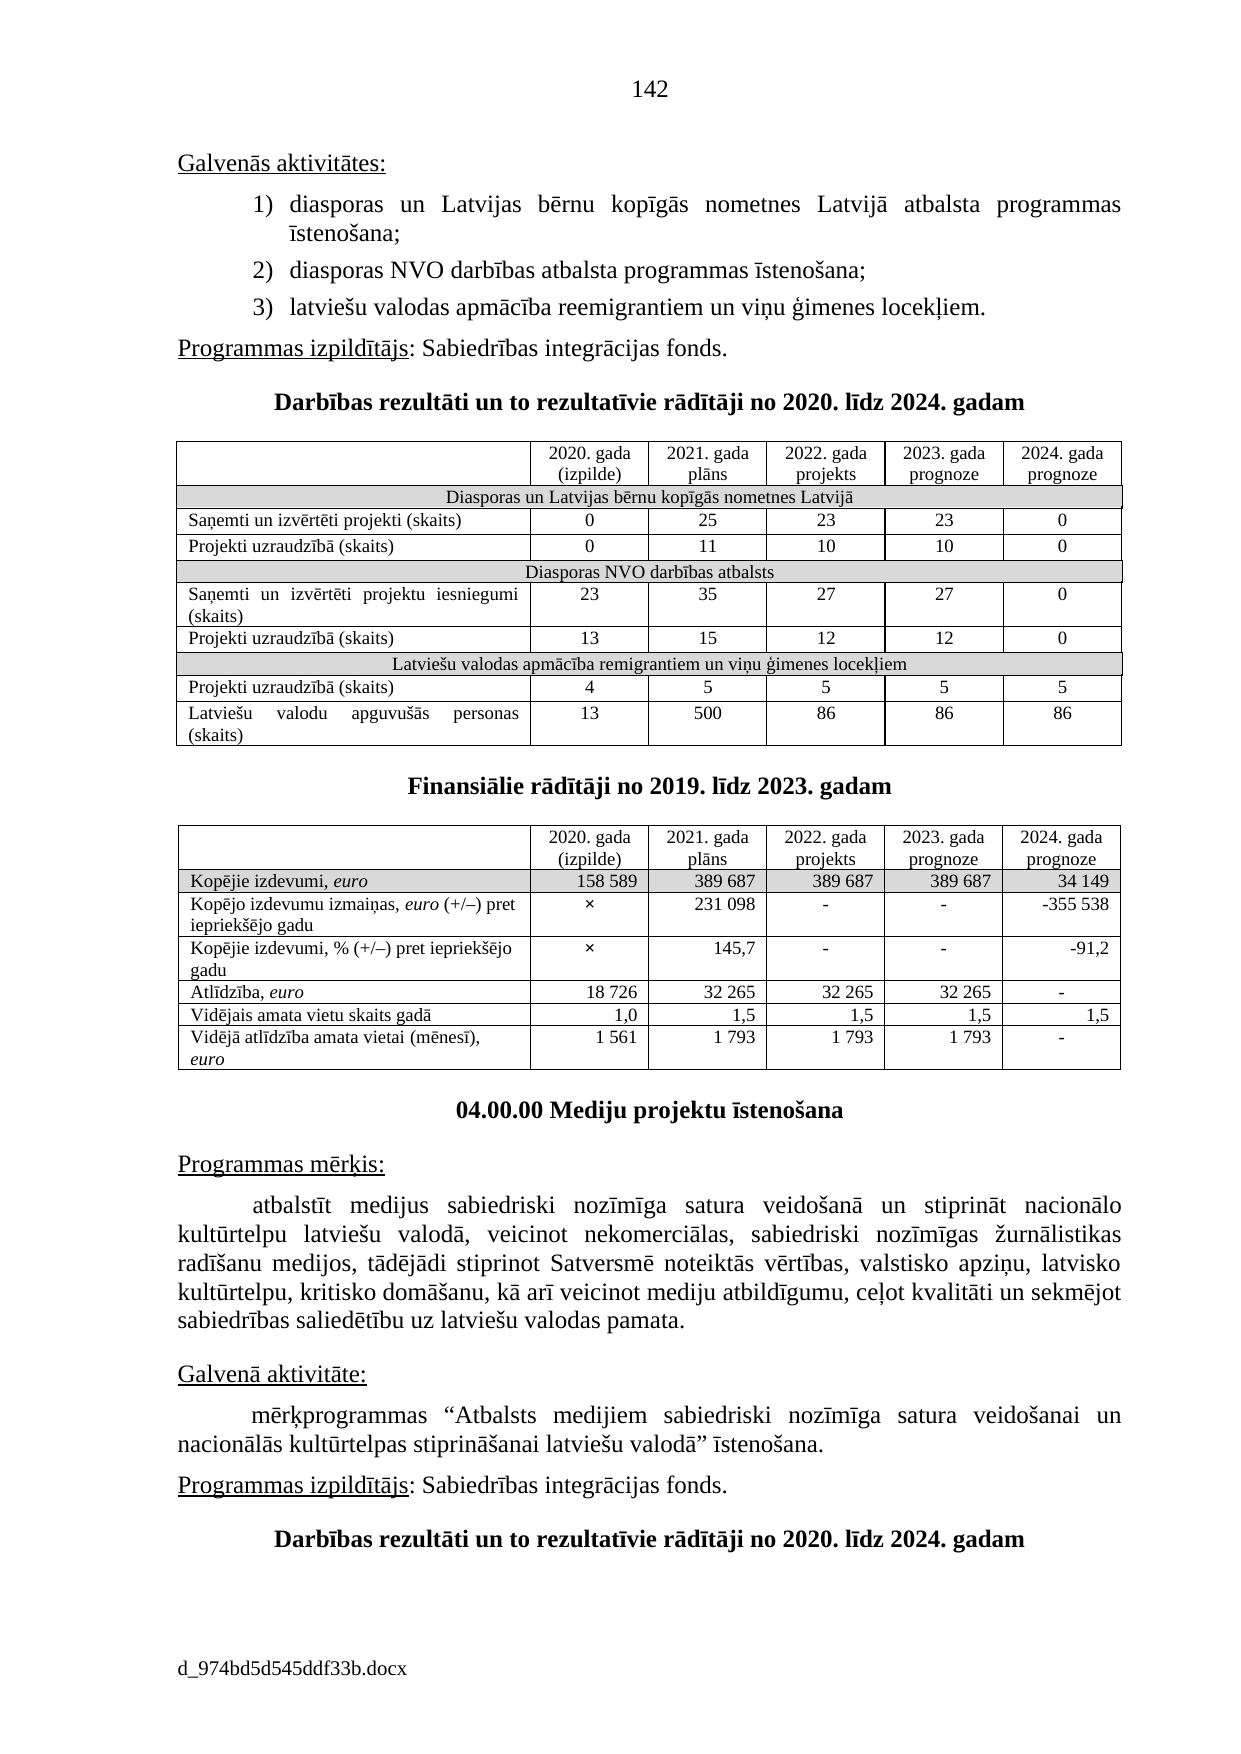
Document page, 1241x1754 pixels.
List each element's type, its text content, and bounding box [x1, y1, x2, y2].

table_header 2023. gada prognoze [886, 442, 1003, 485]
text 04.00.00 Mediju projektu īstenošana [177, 1095, 1122, 1124]
table_cell 5 [1004, 676, 1121, 701]
text Darbības rezultāti un to rezultatīvie rādītāji no 2020. līdz 2024. gadam [177, 1524, 1122, 1553]
table_cell 1,5 [649, 1004, 766, 1025]
table_cell - [885, 893, 1002, 936]
table_header 2022. gada projekts [767, 826, 884, 869]
table_cell Diasporas un Latvijas bērnu kopīgās nometnes Latvijā [177, 486, 1122, 507]
table_cell Saņemti un izvērtēti projektu iesniegumi (skaits) [177, 583, 530, 626]
table_cell 15 [649, 627, 766, 652]
table_cell 18 726 [531, 981, 648, 1003]
table_cell 1,0 [531, 1004, 648, 1025]
table_cell 1 793 [649, 1026, 766, 1069]
table_cell 27 [767, 583, 884, 626]
table_cell - [767, 893, 884, 936]
table_cell 27 [886, 583, 1003, 626]
table_cell 86 [767, 702, 884, 745]
table_cell 1 561 [531, 1026, 648, 1069]
table_cell 23 [531, 583, 648, 626]
text Finansiālie rādītāji no 2019. līdz 2023. gadam [177, 771, 1122, 800]
table_cell 1,5 [885, 1004, 1002, 1025]
table_cell 25 [649, 509, 766, 533]
table_cell 10 [767, 535, 884, 559]
table_cell Latviešu valodu apguvušās personas (skaits) [177, 702, 530, 745]
table_cell 13 [531, 627, 648, 652]
table_cell 23 [767, 509, 884, 533]
text mērķprogrammas “Atbalsts medijiem sabiedriski nozīmīga satura veidošanai un nacionālās kultūrtelpas stiprināšanai latviešu valodā” īstenošana. [177, 1400, 1122, 1458]
table_cell 231 098 [649, 893, 766, 936]
table_cell Saņemti un izvērtēti projekti (skaits) [177, 509, 530, 533]
table_header [179, 826, 530, 869]
text Programmas mērķis: [177, 1149, 1122, 1178]
table_cell - [767, 937, 884, 980]
table_cell 32 265 [767, 981, 884, 1003]
table_cell 5 [767, 676, 884, 701]
table_cell 32 265 [649, 981, 766, 1003]
list diasporas un Latvijas bērnu kopīgās nometnes Latvijā atbalsta programmas īstenošana; [252, 189, 1122, 246]
table_cell 12 [767, 627, 884, 652]
table_cell 0 [1004, 627, 1121, 652]
table_header 2022. gada projekts [767, 442, 884, 485]
table_cell 12 [886, 627, 1003, 652]
table_cell 5 [649, 676, 766, 701]
table_cell 11 [649, 535, 766, 559]
text Galvenā aktivitāte: [177, 1359, 1122, 1388]
table_header 2020. gada (izpilde) [531, 826, 648, 869]
table_cell 32 265 [885, 981, 1002, 1003]
table_cell Vidējais amata vietu skaits gadā [179, 1004, 530, 1025]
table_cell 158 589 [531, 870, 648, 892]
table_cell 389 687 [885, 870, 1002, 892]
text Galvenās aktivitātes: [177, 148, 1122, 176]
table_cell - [1003, 1026, 1120, 1069]
text Darbības rezultāti un to rezultatīvie rādītāji no 2020. līdz 2024. gadam [177, 387, 1122, 416]
table_cell 86 [1004, 702, 1121, 745]
table_cell 34 149 [1003, 870, 1120, 892]
table_cell 145,7 [649, 937, 766, 980]
table_header 2024. gada prognoze [1003, 826, 1120, 869]
table_cell - [1003, 981, 1120, 1003]
table_header 2021. gada plāns [649, 826, 766, 869]
table_header 2020. gada (izpilde) [531, 442, 648, 485]
table_cell 389 687 [767, 870, 884, 892]
table_cell 86 [886, 702, 1003, 745]
table_cell 1,5 [767, 1004, 884, 1025]
table_cell - [885, 937, 1002, 980]
table_cell Kopējo izdevumu izmaiņas, euro (+/–) pret iepriekšējo gadu [179, 893, 530, 936]
table_cell 4 [531, 676, 648, 701]
table_cell Projekti uzraudzībā (skaits) [177, 676, 530, 701]
table_cell × [531, 893, 648, 936]
table_header [177, 442, 530, 485]
table_cell Kopējie izdevumi, euro [179, 870, 530, 892]
table_cell × [531, 937, 648, 980]
table_cell 389 687 [649, 870, 766, 892]
table_cell 500 [649, 702, 766, 745]
text Programmas izpildītājs: Sabiedrības integrācijas fonds. [177, 333, 1122, 362]
table_header 2023. gada prognoze [885, 826, 1002, 869]
table_header 2021. gada plāns [649, 442, 766, 485]
table_cell Vidējā atlīdzība amata vietai (mēnesī), euro [179, 1026, 530, 1069]
table_cell -91,2 [1003, 937, 1120, 980]
table_header 2024. gada prognoze [1004, 442, 1121, 485]
table_cell 10 [886, 535, 1003, 559]
table_cell -355 538 [1003, 893, 1120, 936]
table_cell 1,5 [1003, 1004, 1120, 1025]
table_cell 0 [1004, 583, 1121, 626]
table_cell 1 793 [885, 1026, 1002, 1069]
table_cell Kopējie izdevumi, % (+/–) pret iepriekšējo gadu [179, 937, 530, 980]
text Programmas izpildītājs: Sabiedrības integrācijas fonds. [177, 1470, 1122, 1499]
table_cell 35 [649, 583, 766, 626]
list diasporas NVO darbības atbalsta programmas īstenošana; [252, 255, 1122, 283]
table_cell Latviešu valodas apmācība remigrantiem un viņu ģimenes locekļiem [177, 653, 1122, 675]
table_cell 1 793 [767, 1026, 884, 1069]
table_cell Diasporas NVO darbības atbalsts [177, 561, 1122, 582]
table_cell Projekti uzraudzībā (skaits) [177, 627, 530, 652]
table_cell Projekti uzraudzībā (skaits) [177, 535, 530, 559]
table_cell Atlīdzība, euro [179, 981, 530, 1003]
table_cell 23 [886, 509, 1003, 533]
text atbalstīt medijus sabiedriski nozīmīga satura veidošanā un stiprināt nacionālo kultūrtelpu latviešu valodā, veicinot nekomerciālas, sabiedriski nozīmīgas žurnālistikas radīšanu medijos, tādējādi stiprinot Satversmē noteiktās vērtības, valstisko apziņu, latvisko kultūrtelpu, kritisko domāšanu, kā arī veicinot mediju atbildīgumu, ceļot kvalitāti un sekmējot sabiedrības saliedētību uz latviešu valodas pamata. [177, 1190, 1122, 1334]
table_cell 0 [1004, 535, 1121, 559]
table_cell 0 [1004, 509, 1121, 533]
table_cell 5 [886, 676, 1003, 701]
table_cell 13 [531, 702, 648, 745]
table_cell 0 [531, 509, 648, 533]
table_cell 0 [531, 535, 648, 559]
list latviešu valodas apmācība reemigrantiem un viņu ģimenes locekļiem. [252, 292, 1122, 321]
